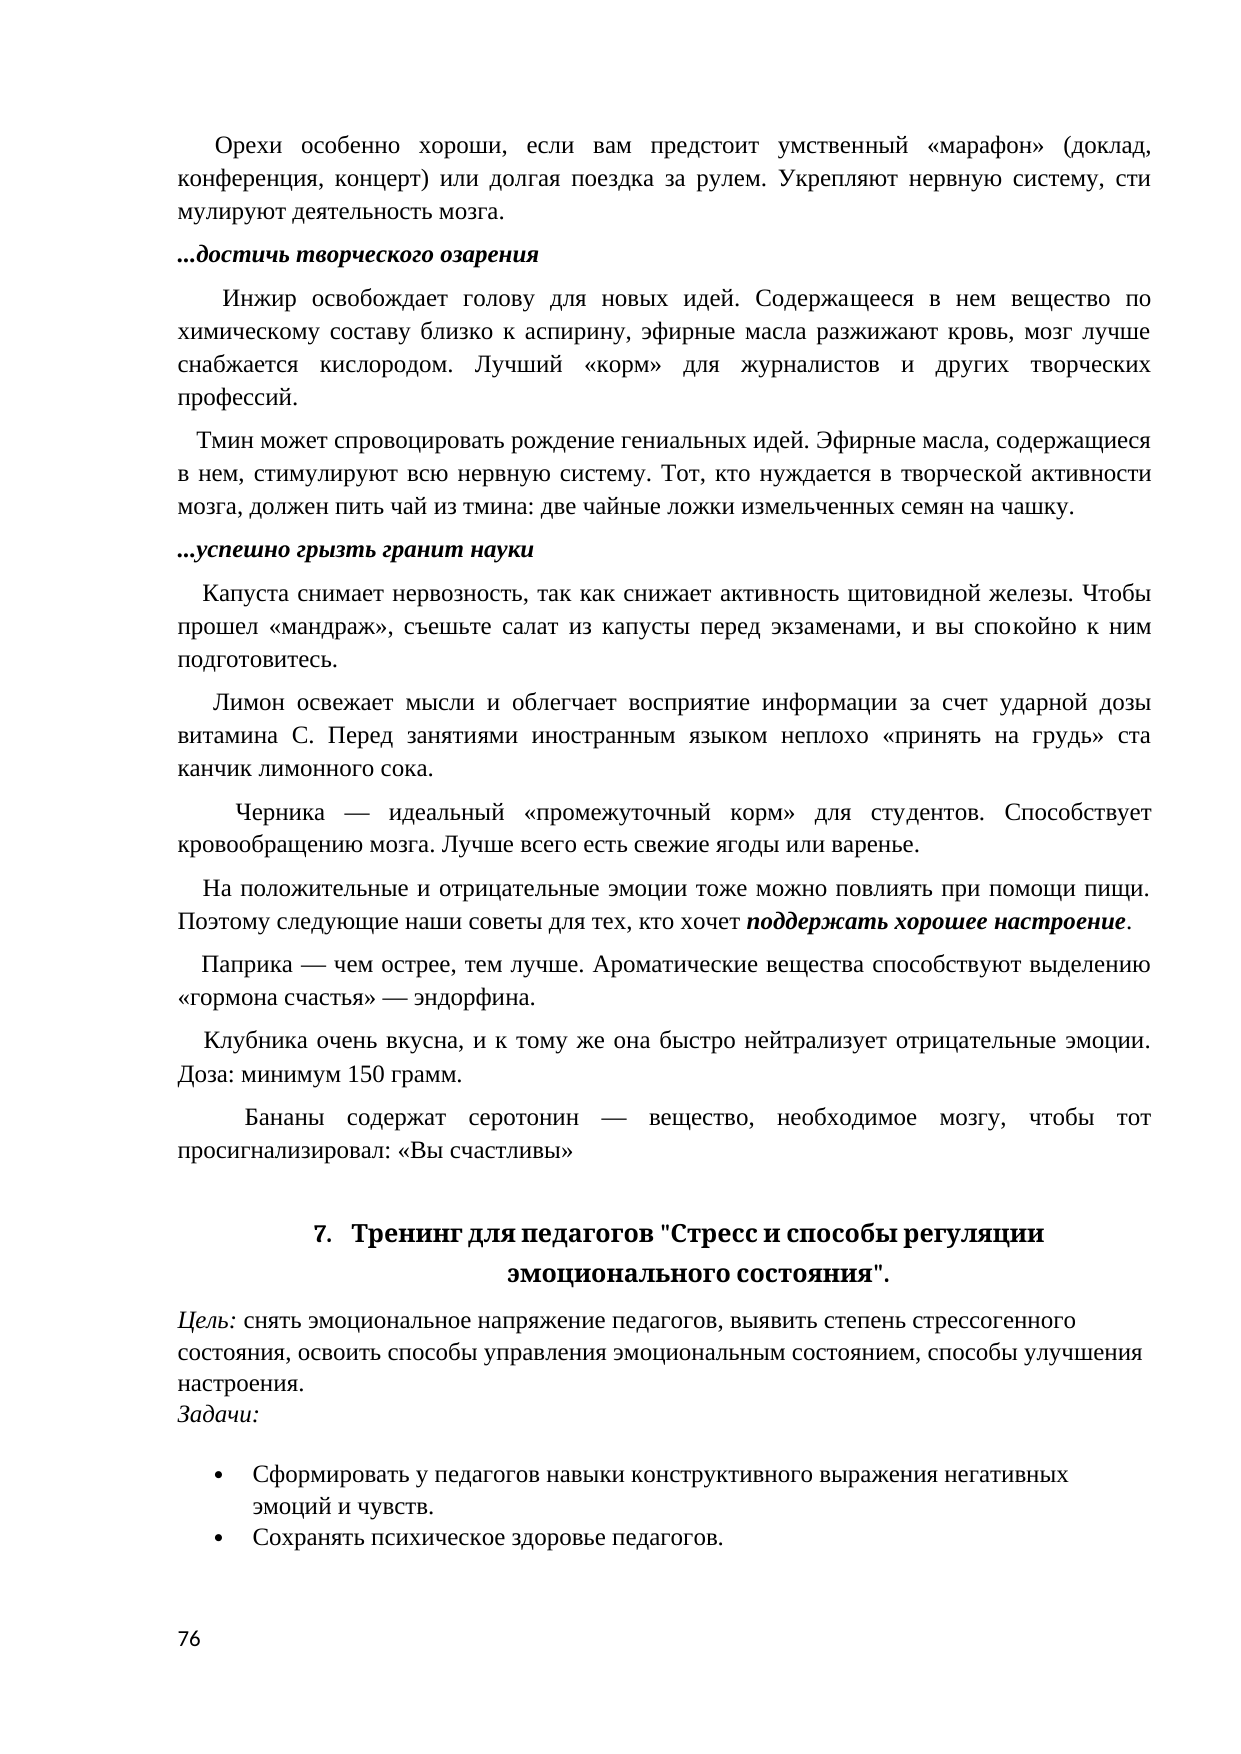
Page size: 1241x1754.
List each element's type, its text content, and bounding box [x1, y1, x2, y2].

list Сформировать у педагогов навыки конструктивного выражения негативных эмоций и чувств. [215, 1457, 1152, 1519]
list Сохранять психическое здоровье педагогов. [215, 1519, 1152, 1551]
text Задачи: [177, 1397, 1152, 1428]
subtitle Тренинг для педагогов "Стресс и способы регуляции эмоционального состояния". [207, 1208, 1152, 1289]
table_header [176, 118, 1153, 1179]
text Цель: снять эмоциональное напряжение педагогов, выявить степень стрессогенного состояния, освоить способы управления эмоциональным состоянием, способы улучшения настроения. [177, 1303, 1152, 1397]
